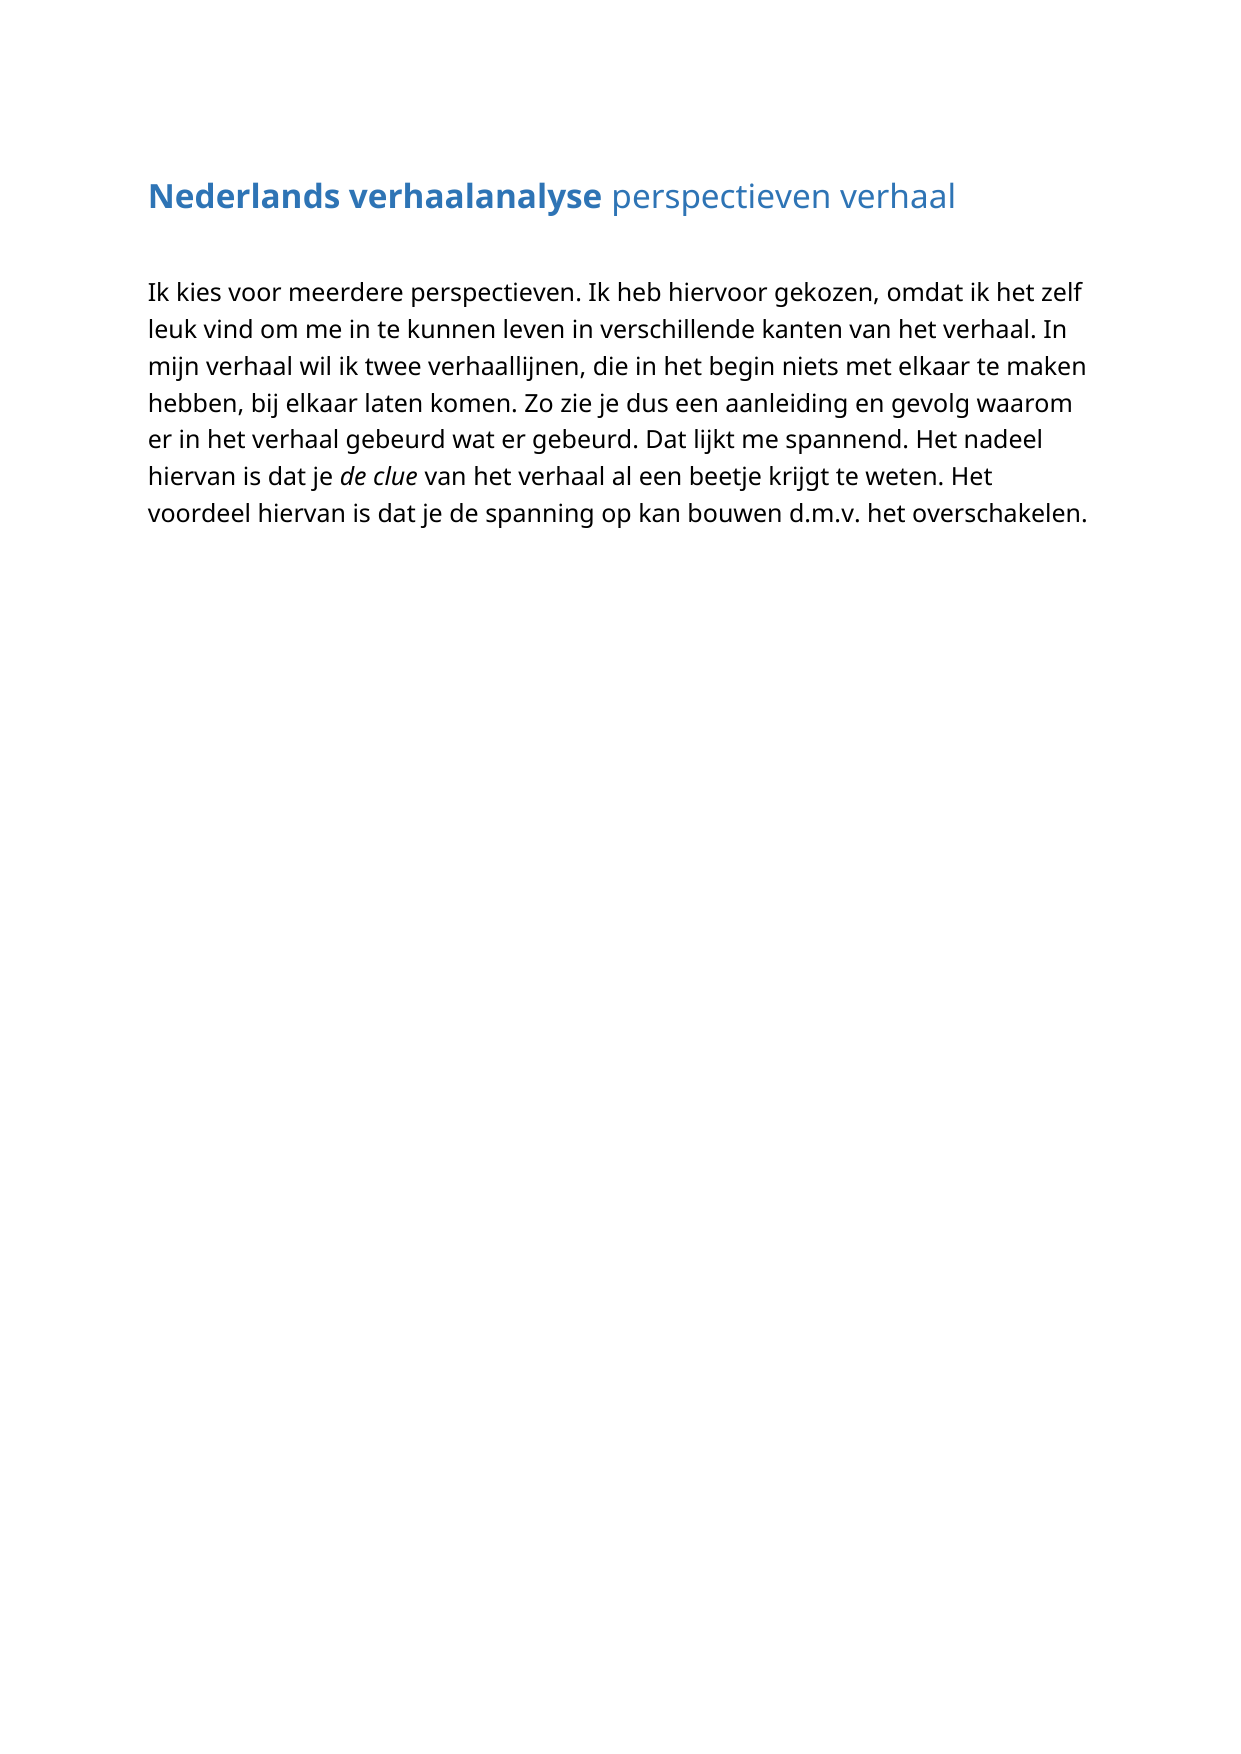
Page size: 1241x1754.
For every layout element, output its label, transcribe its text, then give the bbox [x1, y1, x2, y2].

subtitle Nederlands verhaalanalyse perspectieven verhaal [148, 173, 1093, 218]
text Ik kies voor meerdere perspectieven. Ik heb hiervoor gekozen, omdat ik het zelf leuk vind om me in te kunnen leven in verschillende kanten van het verhaal. In mijn verhaal wil ik twee verhaallijnen, die in het begin niets met elkaar te maken hebben, bij elkaar laten komen. Zo zie je dus een aanleiding en gevolg waarom er in het verhaal gebeurd wat er gebeurd. Dat lijkt me spannend. Het nadeel hiervan is dat je de clue van het verhaal al een beetje krijgt te weten. Het voordeel hiervan is dat je de spanning op kan bouwen d.m.v. het overschakelen. [148, 275, 1093, 530]
